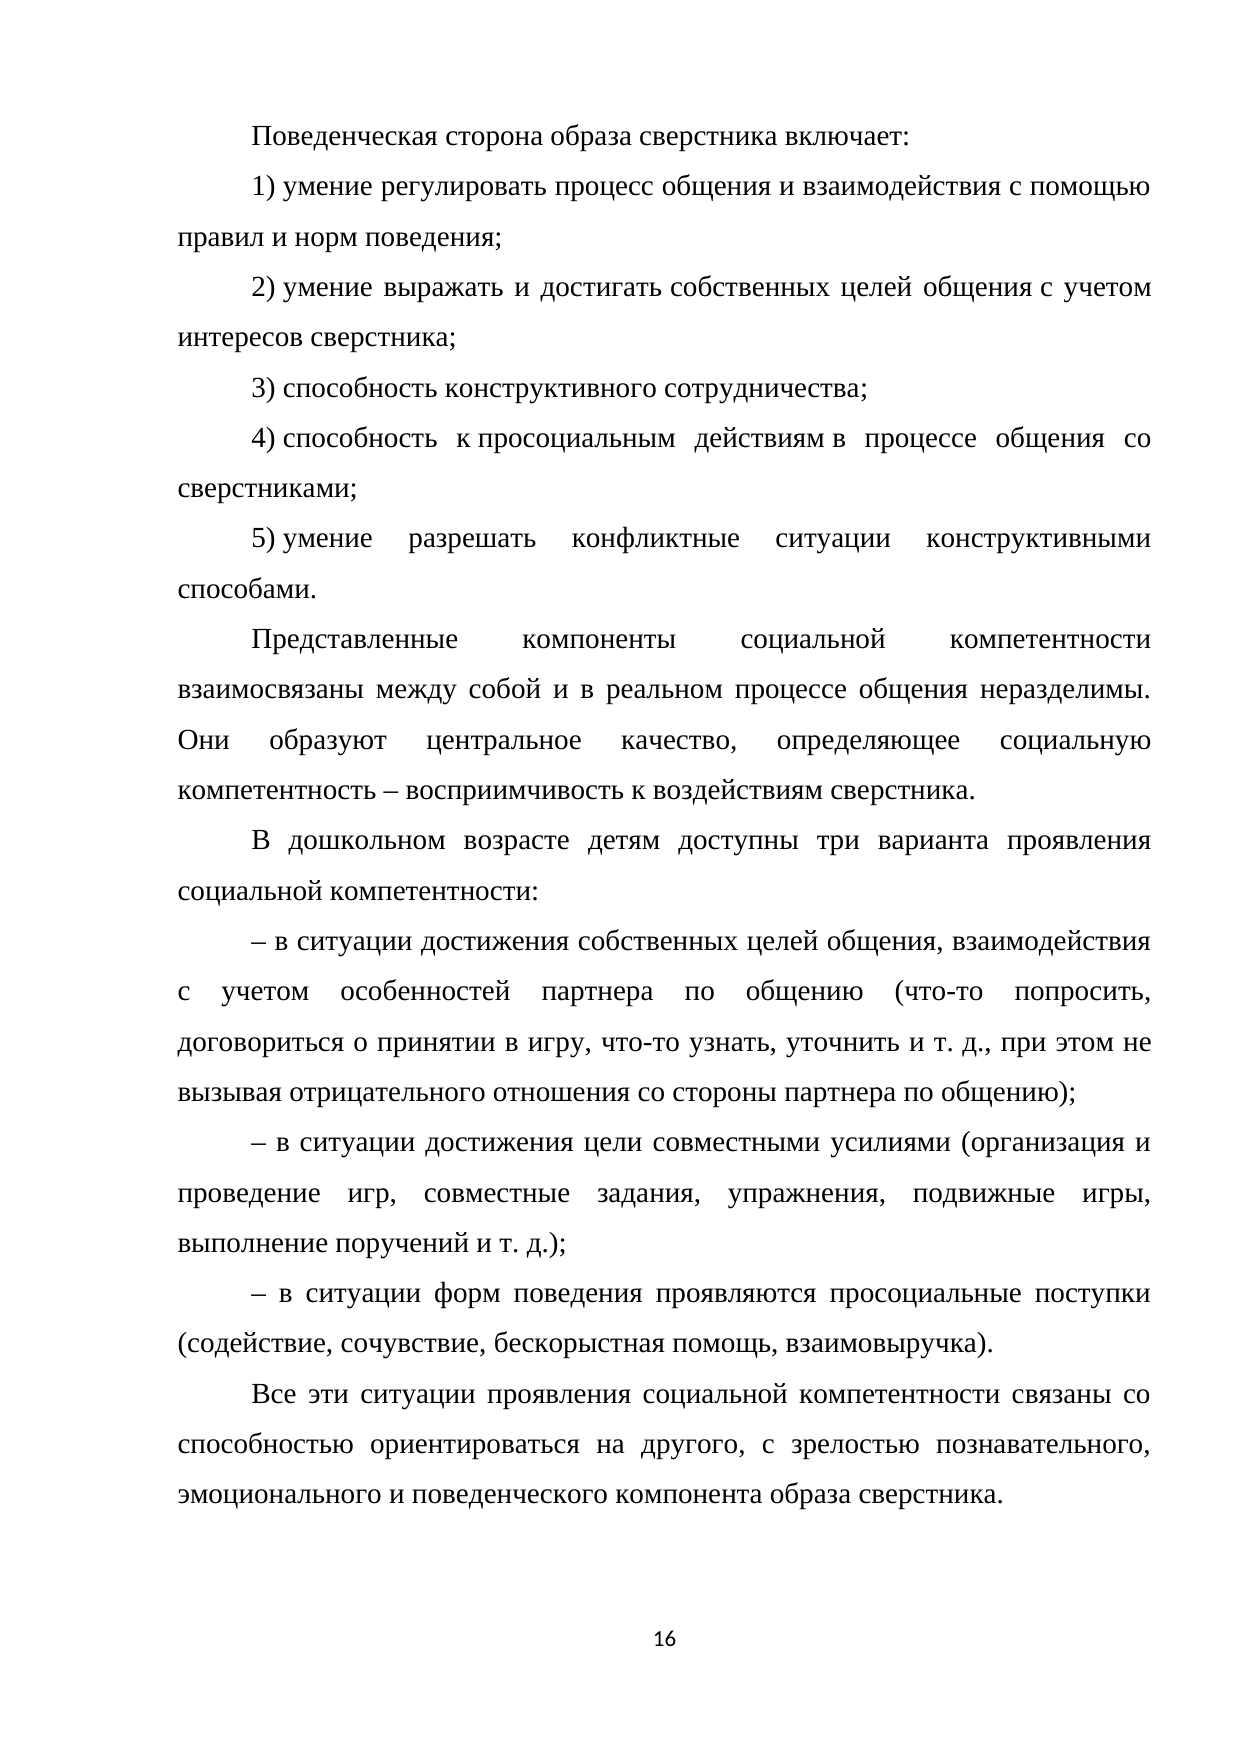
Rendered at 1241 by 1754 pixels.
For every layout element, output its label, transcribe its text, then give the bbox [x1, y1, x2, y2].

text Поведенческая сторона образа сверстника включает: [177, 118, 1152, 152]
text Представленные компоненты социальной компетентности взаимосвязаны между собой и в реальном процессе общения неразделимы. Они образуют центральное качество, определяющее социальную компетентность – восприимчивость к воздействиям сверстника. [177, 621, 1152, 806]
text 5) умение разрешать конфликтные ситуации конструктивными способами. [177, 521, 1152, 604]
text – в ситуации форм поведения проявляются просоциальные поступки (содействие, сочувствие, бескорыстная помощь, взаимовыручка). [177, 1275, 1152, 1359]
text – в ситуации достижения собственных целей общения, взаимодействия с учетом особенностей партнера по общению (что-то попросить, договориться о принятии в игру, что-то узнать, уточнить и т. д., при этом не вызывая отрицательного отношения со стороны партнера по общению); [177, 923, 1152, 1108]
text 4) способность к просоциальным действиям в процессе общения со сверстниками; [177, 420, 1152, 504]
text 1) умение регулировать процесс общения и взаимодействия с помощью правил и норм поведения; [177, 168, 1152, 252]
text – в ситуации достижения цели совместными усилиями (организация и проведение игр, совместные задания, упражнения, подвижные игры, выполнение поручений и т. д.); [177, 1124, 1152, 1258]
text Все эти ситуации проявления социальной компетентности связаны со способностью ориентироваться на другого, с зрелостью познавательного, эмоционального и поведенческого компонента образа сверстника. [177, 1376, 1152, 1510]
text 2) умение выражать и достигать собственных целей общения с учетом интересов сверстника; [177, 269, 1152, 353]
text В дошкольном возрасте детям доступны три варианта проявления социальной компетентности: [177, 822, 1152, 906]
text 3) способность конструктивного сотрудничества; [177, 370, 1152, 403]
